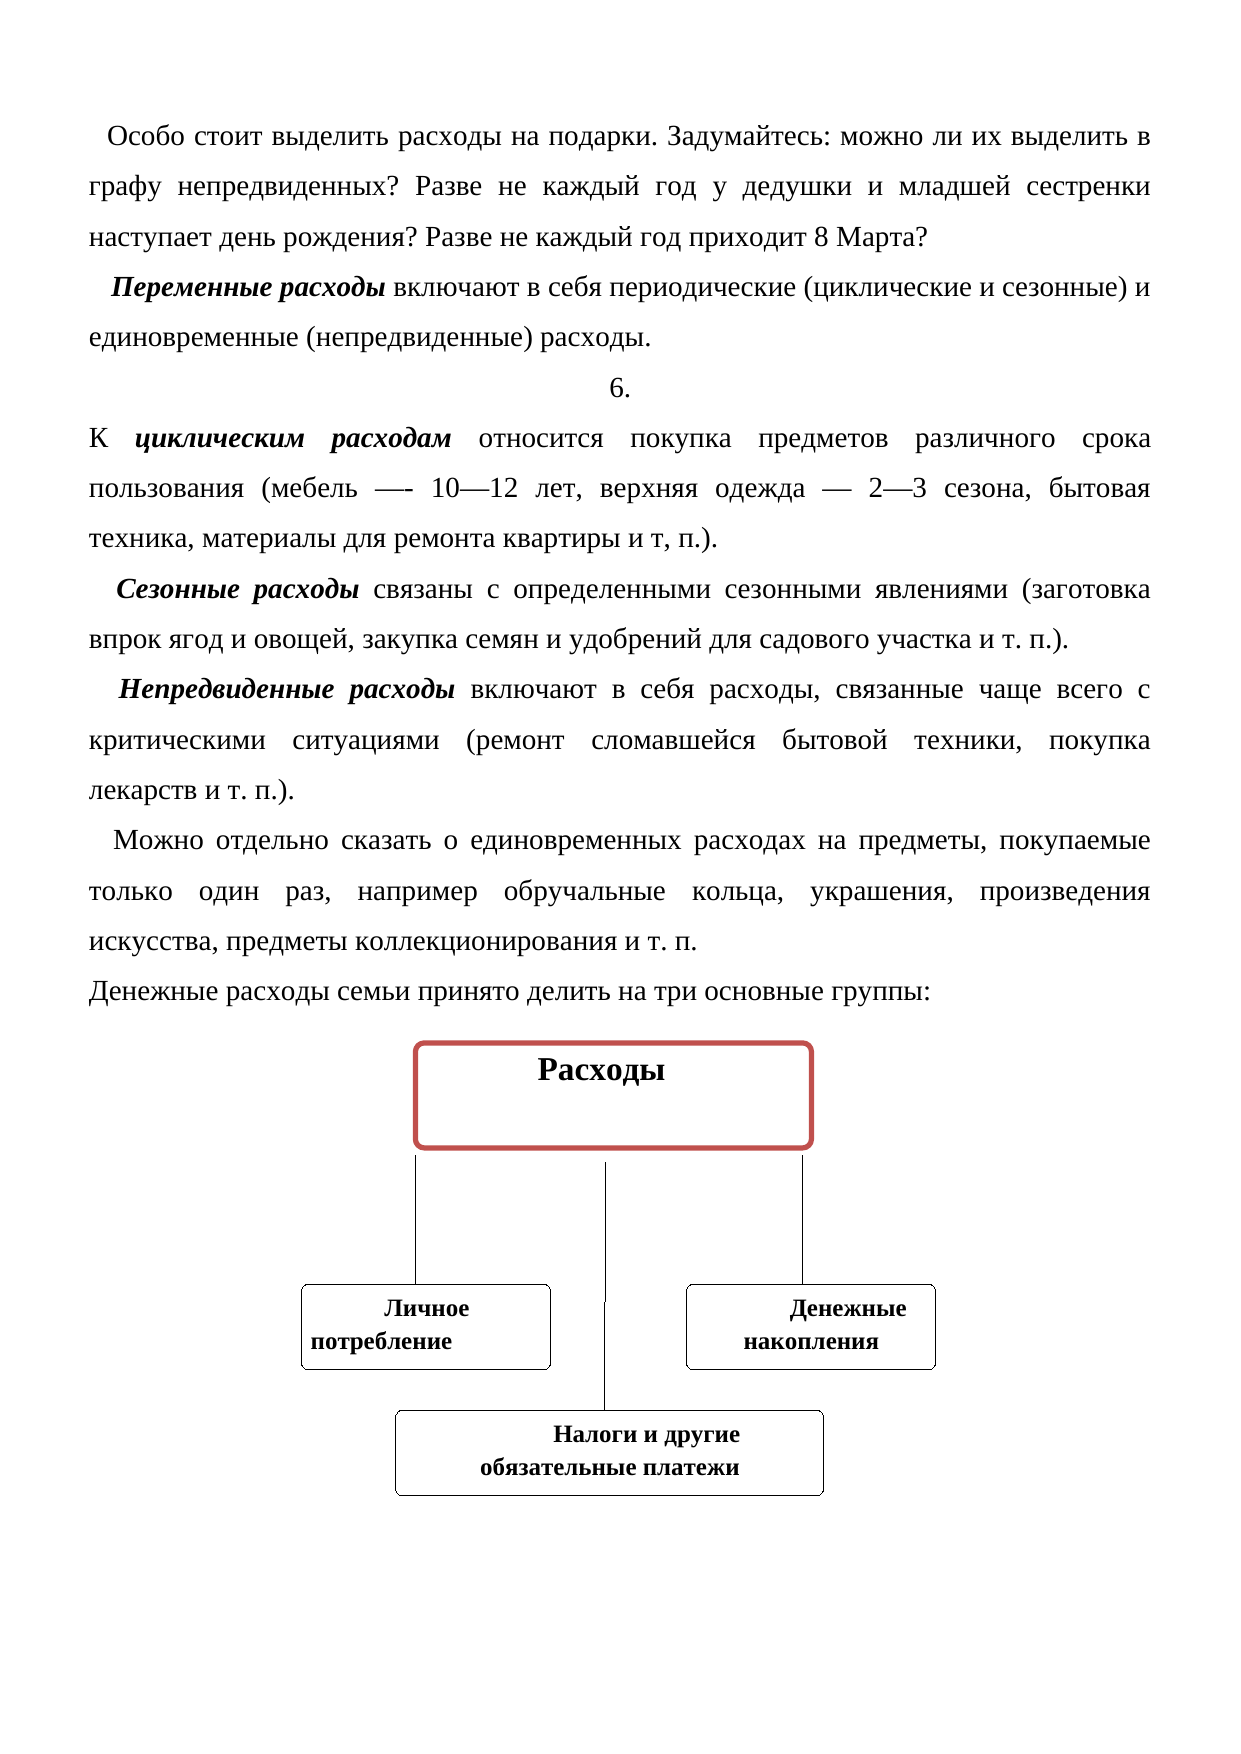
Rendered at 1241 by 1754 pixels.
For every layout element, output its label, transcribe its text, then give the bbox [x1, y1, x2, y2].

text К циклическим расходам относится покупка предметов различного срока пользования (мебель —- 10—12 лет, верхняя одежда — 2—3 сезона, бытовая техника, материалы для ремонта квартиры и т, п.). [89, 420, 1152, 554]
text Непредвиденные расходы включают в себя расходы, связанные чаще всего с критическими ситуациями (ремонт сломавшейся бытовой техники, покупка лекарств и т. п.). [89, 672, 1152, 806]
text Переменные расходы включают в себя периодические (циклические и сезонные) и единовременные (непредвиденные) расходы. [89, 269, 1152, 353]
text Денежные расходы семьи принято делить на три основные группы: [89, 973, 1152, 1007]
text Сезонные расходы связаны с определенными сезонными явлениями (заготовка впрок ягод и овощей, закупка семян и удобрений для садового участка и т. п.). [89, 571, 1152, 655]
text Особо стоит выделить расходы на подарки. Задумайтесь: можно ли их выделить в графу непредвиденных? Разве не каждый год у дедушки и младшей сестренки наступает день рождения? Разве не каждый год приходит 8 Марта? [89, 118, 1152, 252]
text Можно отдельно сказать о единовременных расходах на предметы, покупаемые только один раз, например обручальные кольца, украшения, произведения искусства, предметы коллекционирования и т. п. [89, 822, 1152, 957]
text 6. [89, 370, 1152, 403]
